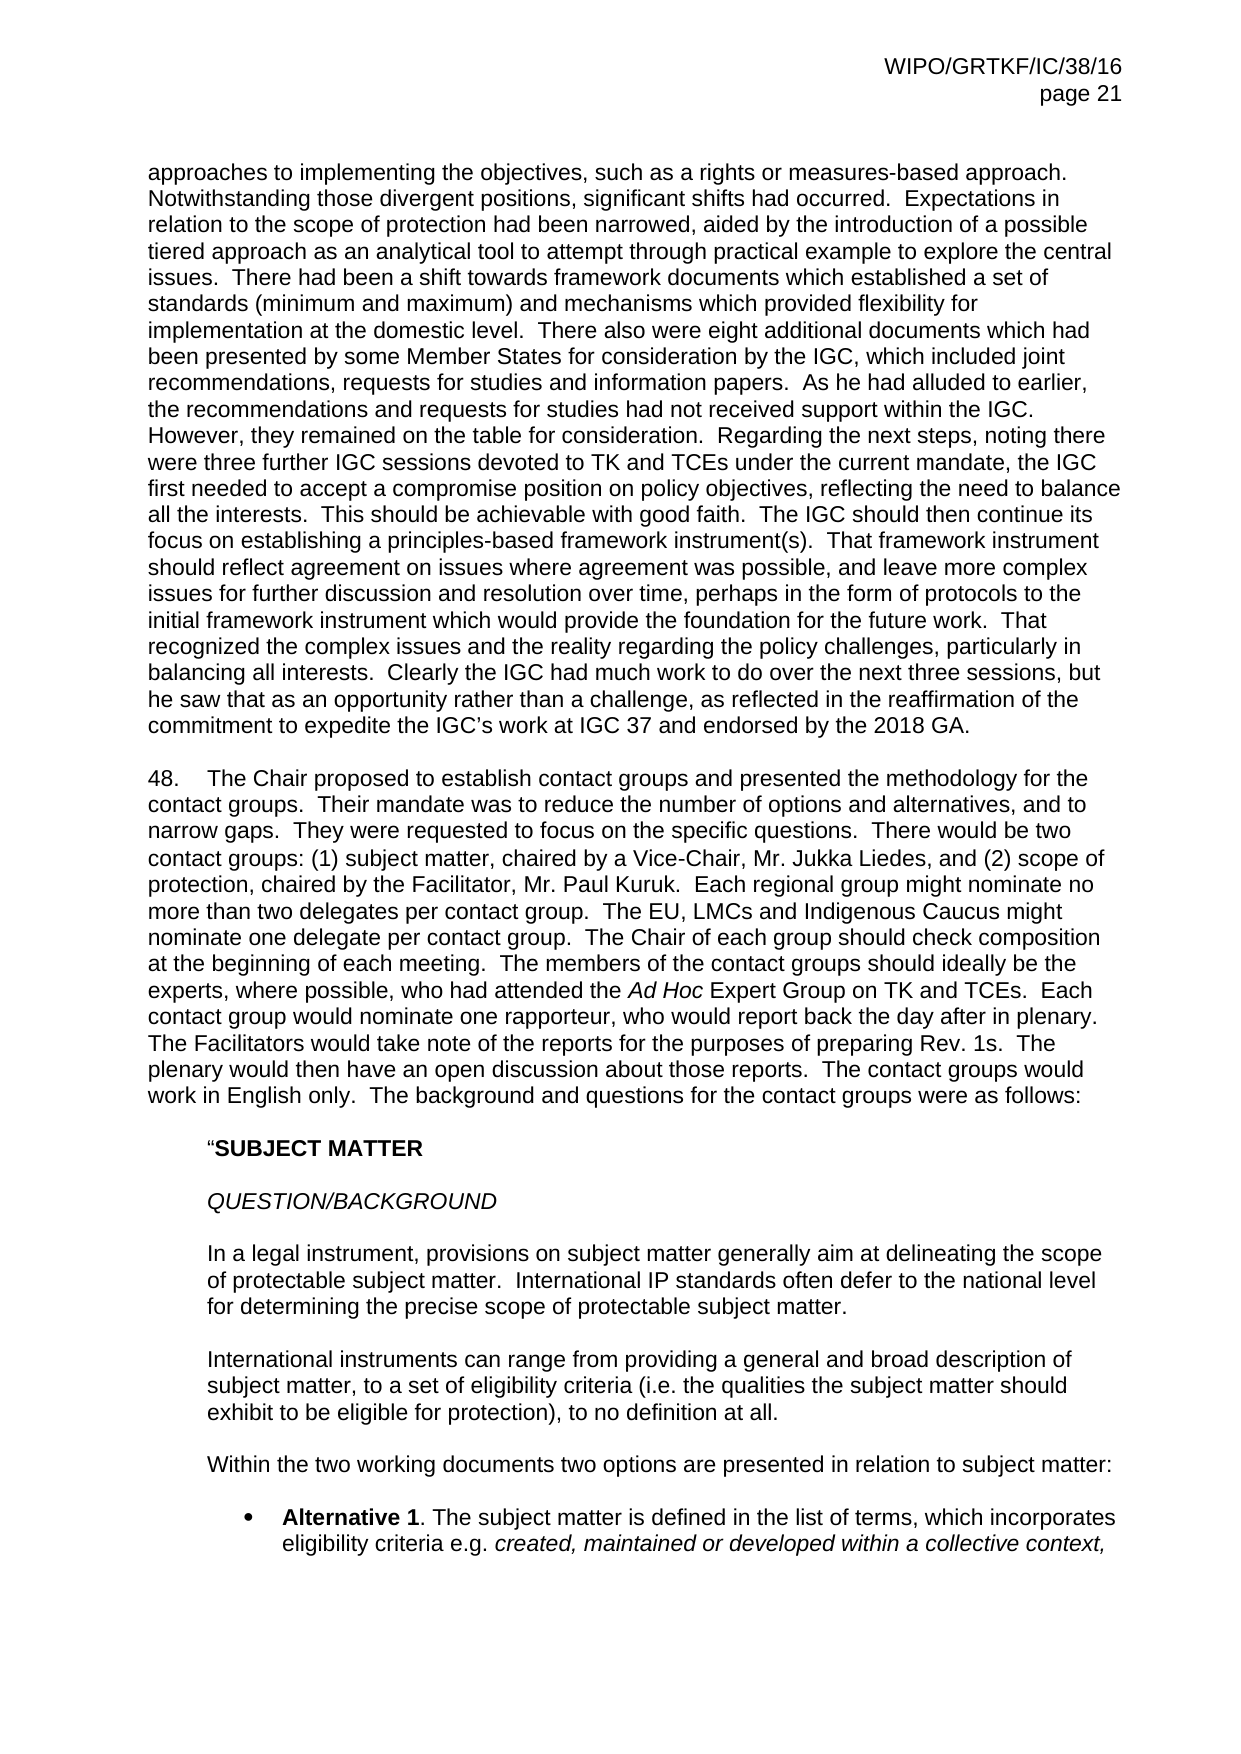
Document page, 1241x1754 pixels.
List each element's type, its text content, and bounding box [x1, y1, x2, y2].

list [244, 1504, 1122, 1557]
text Within the two working documents two options are presented in relation to subject matter: [207, 1451, 1122, 1477]
text QUESTION/BACKGROUND [207, 1188, 1122, 1214]
list The Chair proposed to establish contact groups and presented the methodology for the contact groups. Their mandate was to reduce the number of options and alternatives, and to narrow gaps. They were requested to focus on the specific questions. There would be two contact groups: (1) subject matter, chaired by a Vice‑Chair, Mr. Jukka Liedes, and (2) scope of protection, chaired by the Facilitator, Mr. Paul Kuruk. Each regional group might nominate no more than two delegates per contact group. The EU, LMCs and Indigenous Caucus might nominate one delegate per contact group. The Chair of each group should check composition at the beginning of each meeting. The members of the contact groups should ideally be the experts, where possible, who had attended the Ad Hoc Expert Group on TK and TCEs. Each contact group would nominate one rapporteur, who would report back the day after in plenary. The Facilitators would take note of the reports for the purposes of preparing Rev. 1s. The plenary would then have an open discussion about those reports. The contact groups would work in English only. The background and questions for the contact groups were as follows: [148, 765, 1122, 1108]
text “SUBJECT MATTER [207, 1135, 1122, 1161]
text In a legal instrument, provisions on subject matter generally aim at delineating the scope of protectable subject matter. International IP standards often defer to the national level for determining the precise scope of protectable subject matter. [207, 1240, 1122, 1319]
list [148, 158, 1122, 738]
text International instruments can range from providing a general and broad description of subject matter, to a set of eligibility criteria (i.e. the qualities the subject matter should exhibit to be eligible for protection), to no definition at all. [207, 1346, 1122, 1425]
